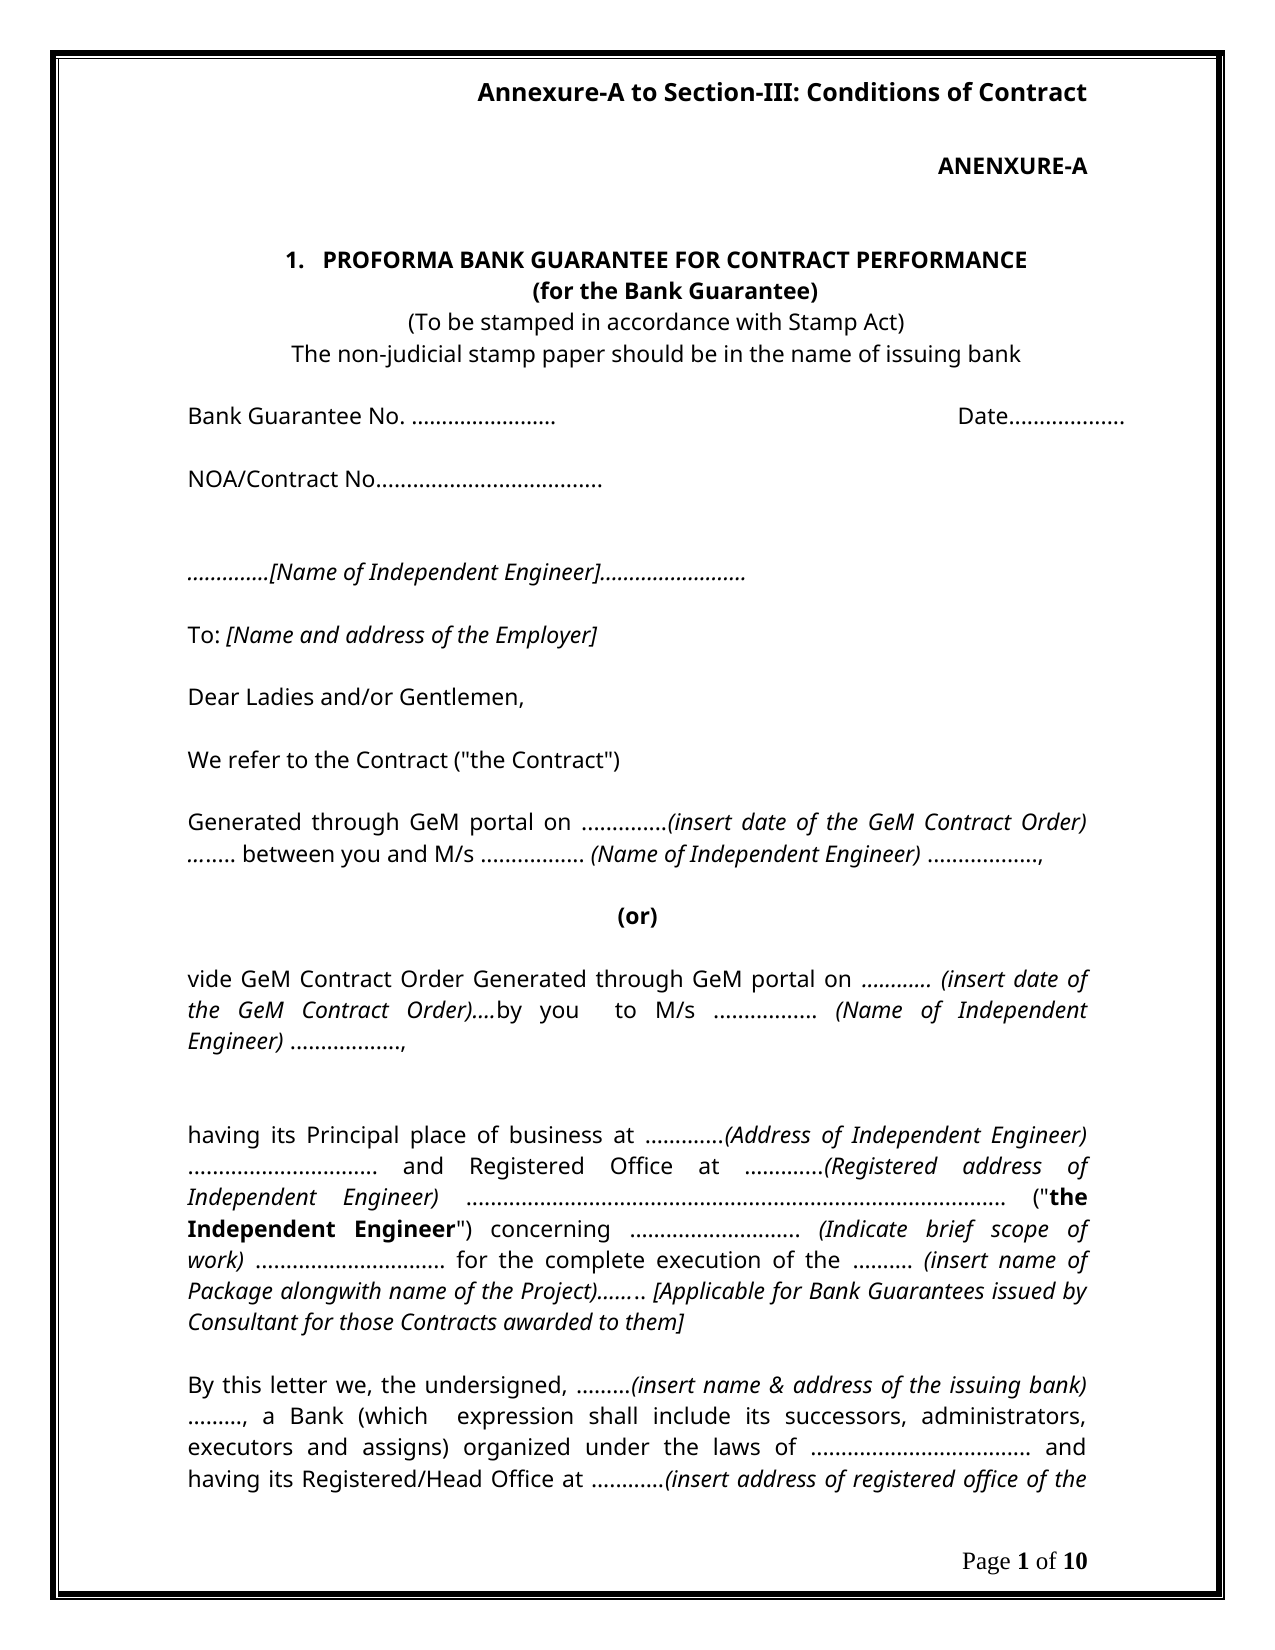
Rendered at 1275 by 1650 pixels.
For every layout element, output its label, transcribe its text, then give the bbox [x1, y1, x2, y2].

text Generated through GeM portal on ..............(insert date of the GeM Contract Order)…..... between you and M/s ................. (Name of Independent Engineer) .................., [187, 806, 1087, 869]
text (or) [187, 900, 1087, 931]
text ANENXURE-A [225, 150, 1087, 181]
text NOA/Contract No..................................... [187, 462, 1087, 494]
text Bank Guarantee No. …………………… Date................... [187, 400, 1087, 431]
text (To be stamped in accordance with Stamp Act) [225, 306, 1087, 337]
text …………..[Name of Independent Engineer]……………………. [187, 556, 1087, 587]
text vide GeM Contract Order Generated through GeM portal on ............ (insert date of the GeM Contract Order)….by you to M/s ................. (Name of Independent Engineer) .................., [187, 962, 1087, 1056]
text having its Principal place of business at ………....(Address of Independent Engineer) ............................... and Registered Office at ………....(Registered address of Independent Engineer) ........................................................................................ ("the Independent Engineer") concerning …….................….. (Indicate brief scope of work) ............................... for the complete execution of the …….… (insert name of Package alongwith name of the Project)…….. [Applicable for Bank Guarantees issued by Consultant for those Contracts awarded to them] [187, 1119, 1087, 1337]
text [187, 1369, 1087, 1494]
text The non-judicial stamp paper should be in the name of issuing bank [225, 337, 1087, 369]
text We refer to the Contract ("the Contract") [187, 744, 1087, 775]
text To: [Name and address of the Employer] [187, 619, 1087, 650]
text Dear Ladies and/or Gentlemen, [187, 681, 1087, 712]
list (for the Bank Guarantee) [262, 275, 1087, 306]
list PROFORMA BANK GUARANTEE FOR CONTRACT PERFORMANCE [225, 244, 1087, 275]
